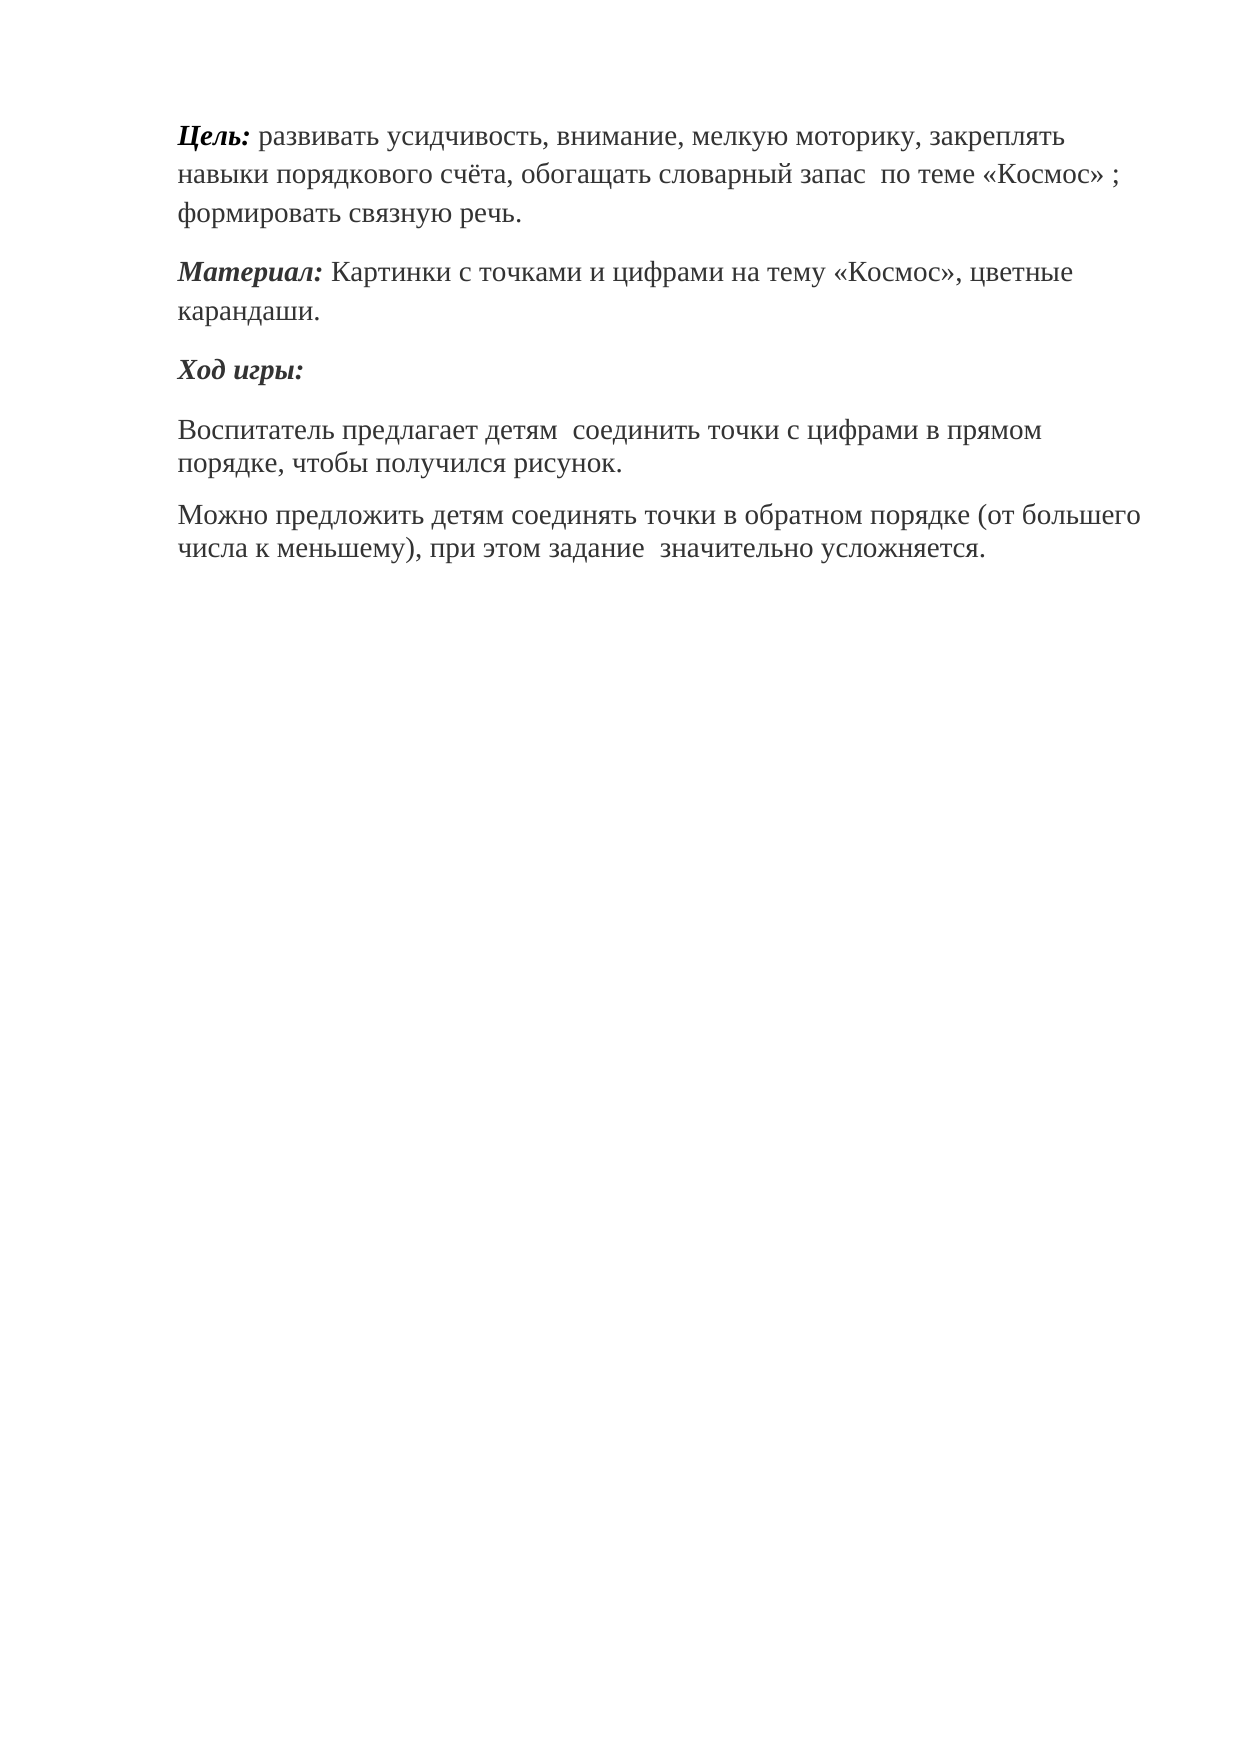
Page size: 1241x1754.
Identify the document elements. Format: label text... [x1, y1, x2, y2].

text Материал: Картинки с точками и цифрами на тему «Космос», цветные карандаши. [177, 254, 1152, 327]
text Можно предложить детям соединять точки в обратном порядке (от большего числа к меньшему), при этом задание значительно усложняется. [177, 497, 1152, 564]
text Цель: развивать усидчивость, внимание, мелкую моторику, закреплять навыки порядкового счёта, обогащать словарный запас по теме «Космос» ; формировать связную речь. [177, 118, 1152, 229]
text Воспитатель предлагает детям соединить точки с цифрами в прямом порядке, чтобы получился рисунок. [177, 412, 1152, 479]
text Ход игры: [177, 352, 1152, 386]
